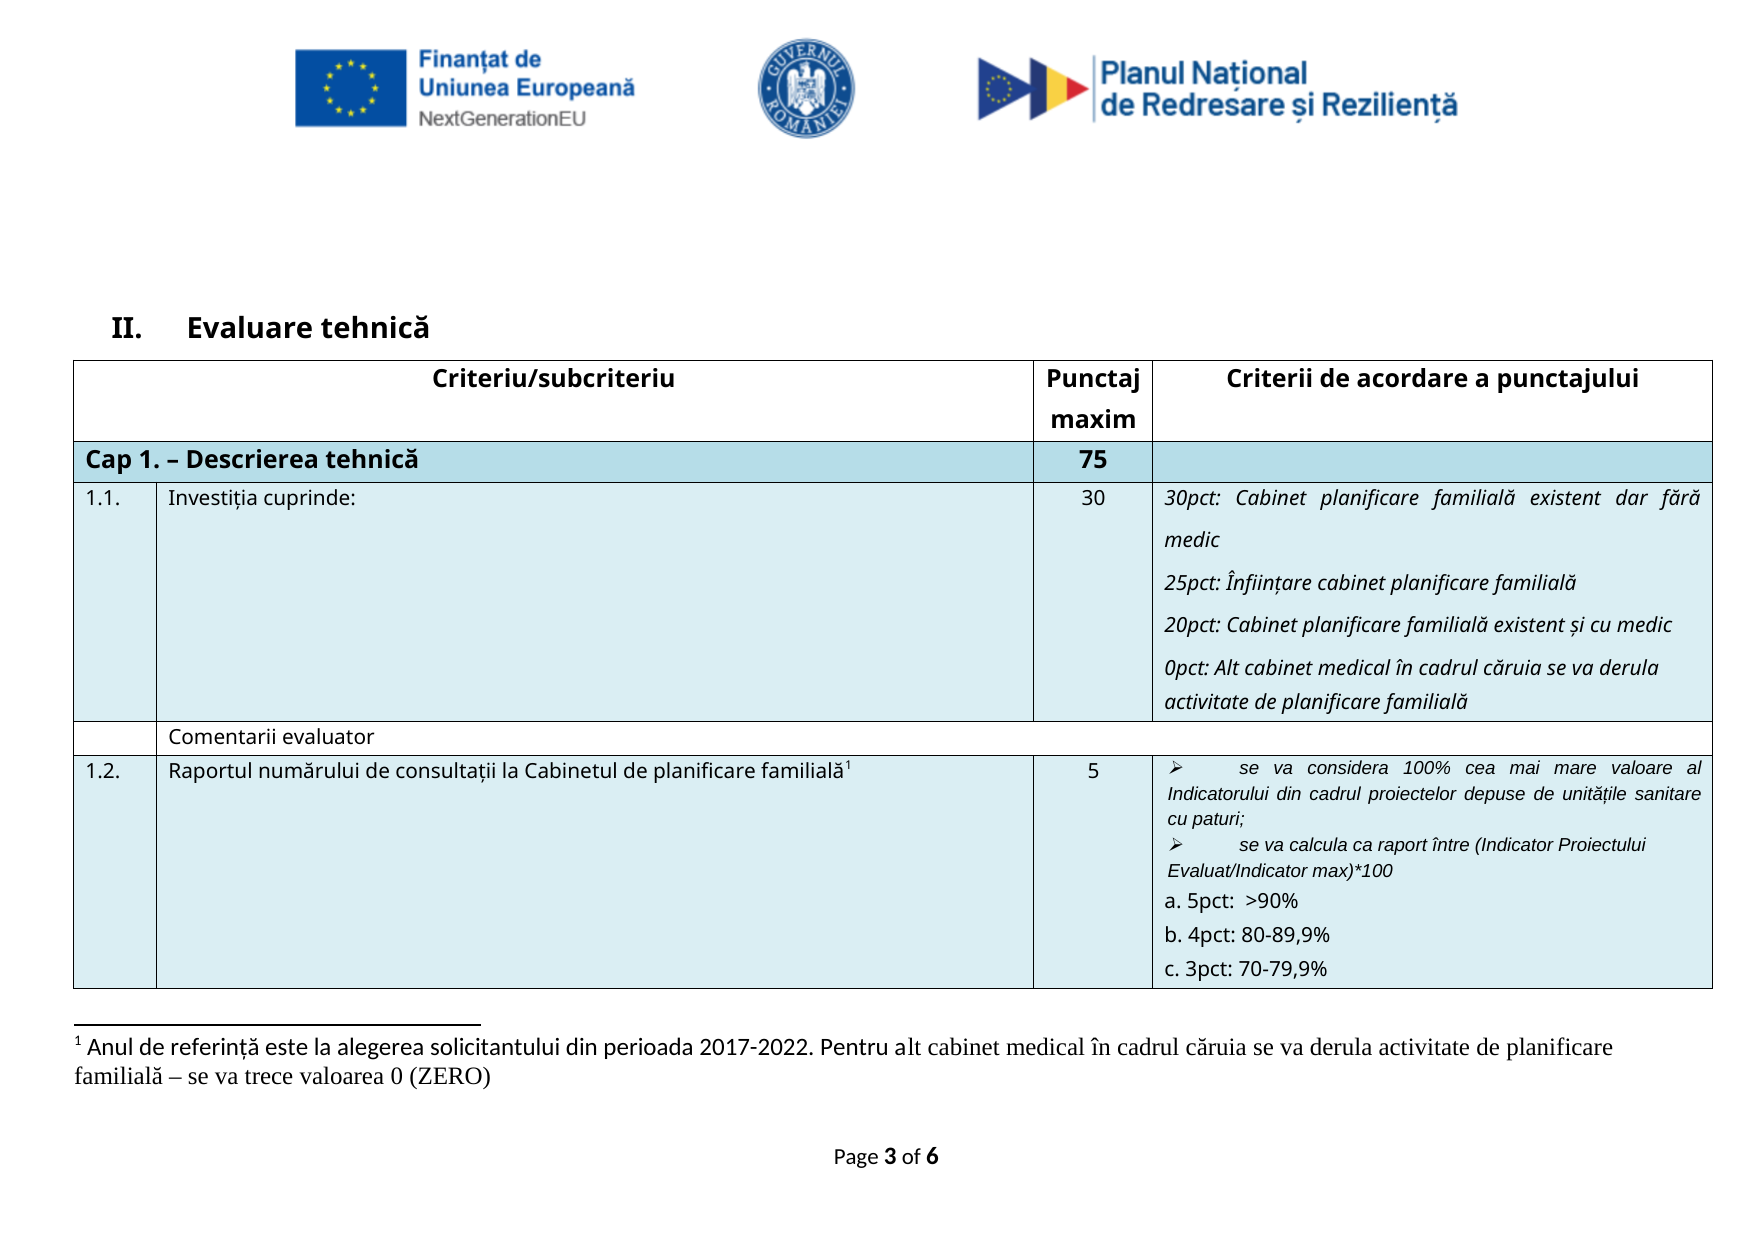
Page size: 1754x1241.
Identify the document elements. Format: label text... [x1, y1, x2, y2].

picture [237, 17, 1465, 162]
list Evaluare tehnică [111, 307, 1698, 347]
table_cell 5 [1034, 756, 1152, 988]
table_cell 30pct: Cabinet planificare familială existent dar fără medic 25pct: Înființare cabinet planificare familială 20pct: Cabinet planificare familială existent și cu medic 0pct: Alt cabinet medical în cadrul căruia se va derula activitate de planificare familială [1153, 483, 1712, 721]
table_cell Cap 1. – Descrierea tehnică [74, 442, 1033, 482]
table_cell 1.1. [74, 483, 156, 721]
table_cell [74, 722, 156, 755]
table_cell [1153, 442, 1712, 482]
table_cell Investiția cuprinde: [157, 483, 1033, 721]
table_header Criterii de acordare a punctajului [1153, 361, 1712, 441]
table_header Criteriu/subcriteriu [74, 361, 1033, 441]
table_cell 30 [1034, 483, 1152, 721]
table_cell 1.2. [74, 756, 156, 988]
table_cell Raportul numărului de consultații la Cabinetul de planificare familială [157, 756, 1033, 988]
table_header Punctaj maxim [1034, 361, 1152, 441]
table_cell 75 [1034, 442, 1152, 482]
table_cell Comentarii evaluator [157, 722, 1712, 755]
